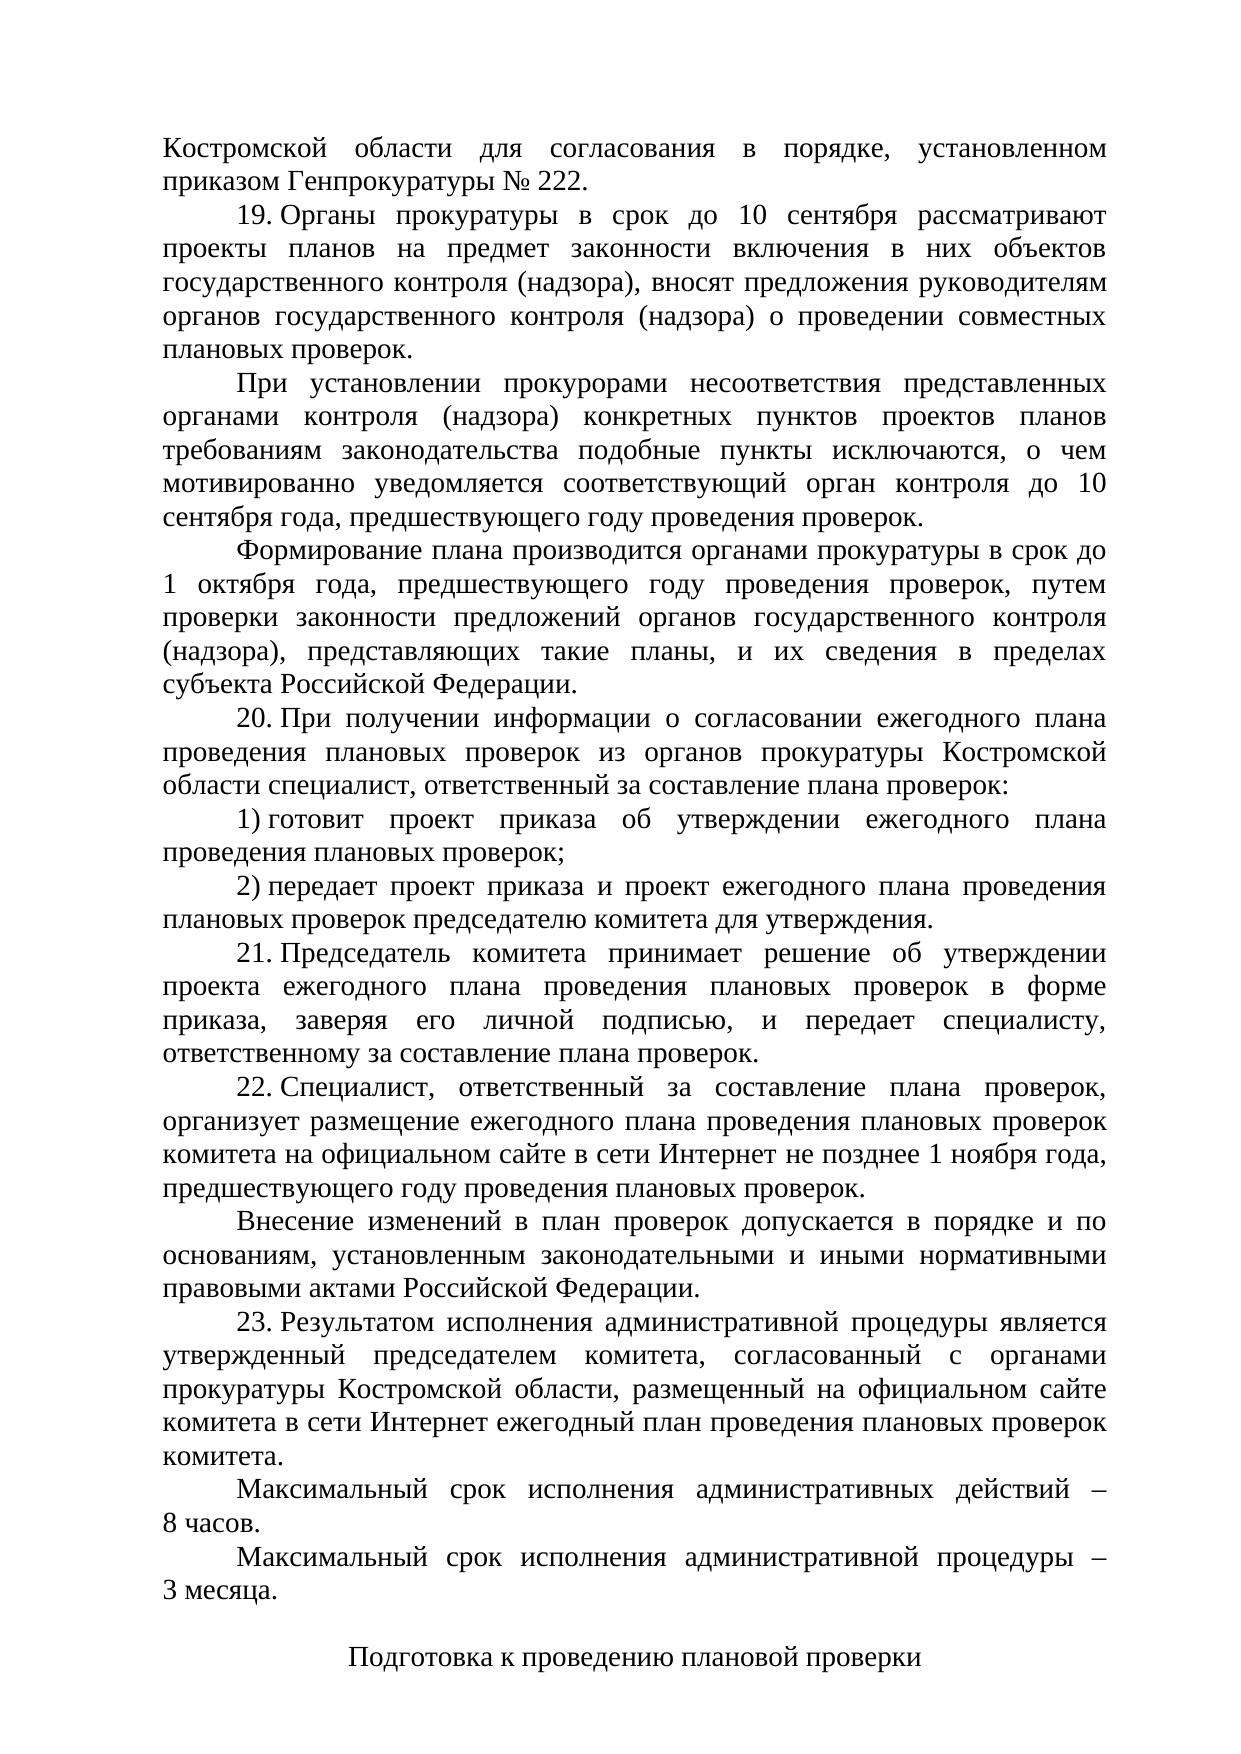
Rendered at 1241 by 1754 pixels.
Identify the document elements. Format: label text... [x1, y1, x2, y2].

text 20. При получении информации о согласовании ежегодного плана проведения плановых проверок из органов прокуратуры Костромской области специалист, ответственный за составление плана проверок: [162, 700, 1107, 801]
text Максимальный срок исполнения административной процедуры – 3 месяца. [162, 1539, 1107, 1606]
text Формирование плана производится органами прокуратуры в срок до 1 октября года, предшествующего году проведения проверок, путем проверки законности предложений органов государственного контроля (надзора), представляющих такие планы, и их сведения в пределах субъекта Российской Федерации. [162, 532, 1107, 700]
text 23. Результатом исполнения административной процедуры является утвержденный председателем комитета, согласованный с органами прокуратуры Костромской области, размещенный на официальном сайте комитета в сети Интернет ежегодный план проведения плановых проверок комитета. [162, 1304, 1107, 1472]
text 2) передает проект приказа и проект ежегодного плана проведения плановых проверок председателю комитета для утверждения. [162, 868, 1107, 935]
text Подготовка к проведению плановой проверки [162, 1639, 1107, 1673]
text Максимальный срок исполнения административных действий – 8 часов. [162, 1472, 1107, 1539]
text 19. Органы прокуратуры в срок до 10 сентября рассматривают проекты планов на предмет законности включения в них объектов государственного контроля (надзора), вносят предложения руководителям органов государственного контроля (надзора) о проведении совместных плановых проверок. [162, 197, 1107, 365]
text 22. Специалист, ответственный за составление плана проверок, организует размещение ежегодного плана проведения плановых проверок комитета на официальном сайте в сети Интернет не позднее 1 ноября года, предшествующего году проведения плановых проверок. [162, 1069, 1107, 1203]
text 1) готовит проект приказа об утверждении ежегодного плана проведения плановых проверок; [162, 801, 1107, 868]
text При установлении прокурорами несоответствия представленных органами контроля (надзора) конкретных пунктов проектов планов требованиям законодательства подобные пункты исключаются, о чем мотивированно уведомляется соответствующий орган контроля до 10 сентября года, предшествующего году проведения проверок. [162, 365, 1107, 532]
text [162, 130, 1107, 197]
text Внесение изменений в план проверок допускается в порядке и по основаниям, установленным законодательными и иными нормативными правовыми актами Российской Федерации. [162, 1203, 1107, 1304]
text 21. Председатель комитета принимает решение об утверждении проекта ежегодного плана проведения плановых проверок в форме приказа, заверяя его личной подписью, и передает специалисту, ответственному за составление плана проверок. [162, 935, 1107, 1069]
